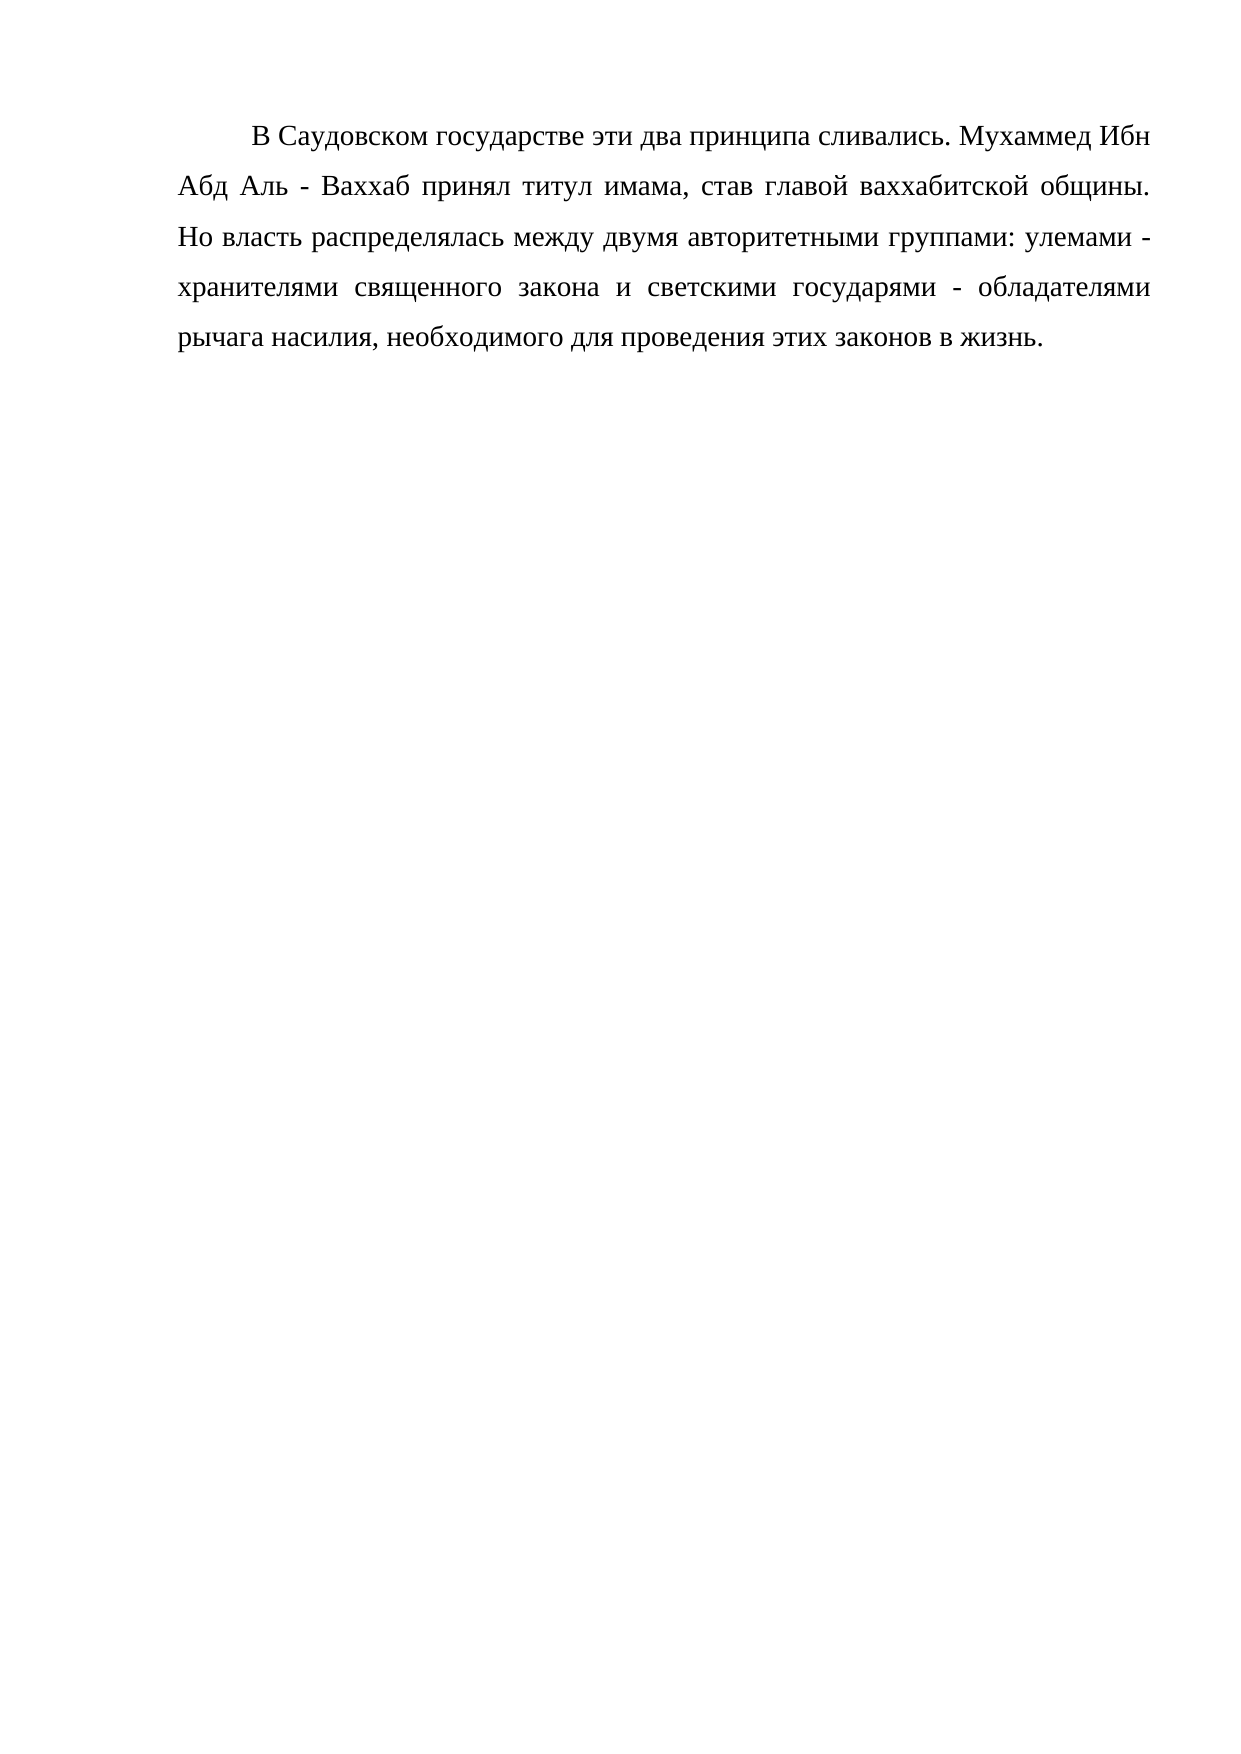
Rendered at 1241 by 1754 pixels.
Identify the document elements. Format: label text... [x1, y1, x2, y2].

text В Саудовском государстве эти два принципа сливались. Мухаммед Ибн Абд Аль - Ваххаб принял титул имама, став главой ваххабитской общины. Но власть распределялась между двумя авторитетными группами: улемами - хранителями священного закона и светскими государями - обладателями рычага насилия, необходимого для проведения этих законов в жизнь. [177, 118, 1152, 353]
